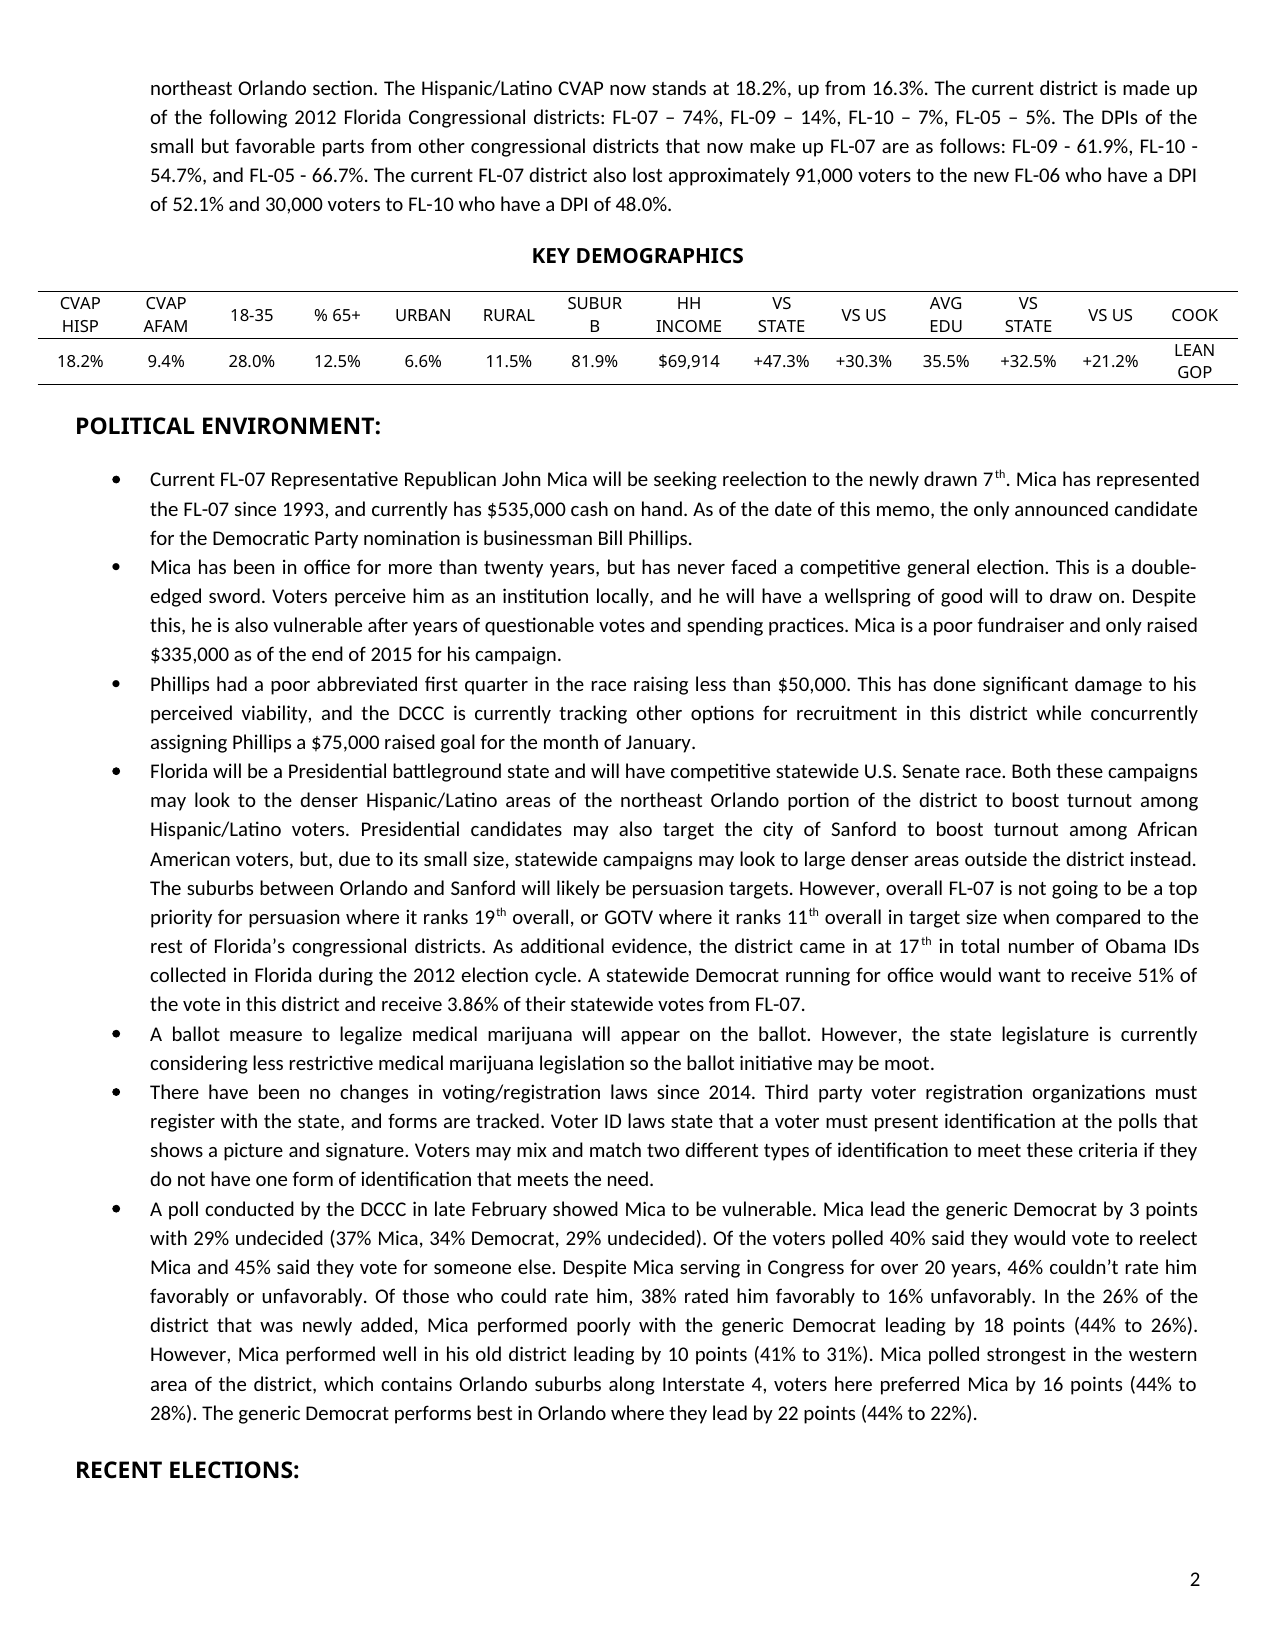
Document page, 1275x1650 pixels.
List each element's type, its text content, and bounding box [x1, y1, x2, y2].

table_header COOK [1152, 292, 1237, 337]
list A poll conducted by the DCCC in late February showed Mica to be vulnerable. Mica lead the generic Democrat by 3 points with 29% undecided (37% Mica, 34% Democrat, 29% undecided). Of the voters polled 40% said they would vote to reelect Mica and 45% said they vote for someone else. Despite Mica serving in Congress for over 20 years, 46% couldn’t rate him favorably or unfavorably. Of those who could rate him, 38% rated him favorably to 16% unfavorably. In the 26% of the district that was newly added, Mica performed poorly with the generic Democrat leading by 18 points (44% to 26%). However, Mica performed well in his old district leading by 10 points (41% to 31%). Mica polled strongest in the western area of the district, which contains Orlando suburbs along Interstate 4, voters here preferred Mica by 16 points (44% to 28%). The generic Democrat performs best in Orlando where they lead by 22 points (44% to 22%). [112, 1196, 1200, 1425]
table_header VS STATE [740, 292, 823, 337]
table_cell 28.0% [209, 339, 294, 384]
list Florida will be a Presidential battleground state and will have competitive statewide U.S. Senate race. Both these campaigns may look to the denser Hispanic/Latino areas of the northeast Orlando portion of the district to boost turnout among Hispanic/Latino voters. Presidential candidates may also target the city of Sanford to boost turnout among African American voters, but, due to its small size, statewide campaigns may look to large denser areas outside the district instead. The suburbs between Orlando and Sanford will likely be persuasion targets. However, overall FL-07 is not going to be a top priority for persuasion where it ranks 19th overall, or GOTV where it ranks 11th overall in target size when compared to the rest of Florida’s congressional districts. As additional evidence, the district came in at 17th in total number of Obama IDs collected in Florida during the 2012 election cycle. A statewide Democrat running for office would want to receive 51% of the vote in this district and receive 3.86% of their statewide votes from FL-07. [112, 758, 1200, 1017]
table_header URBAN [380, 292, 466, 337]
list Current FL-07 Representative Republican John Mica will be seeking reelection to the newly drawn 7th. Mica has represented the FL-07 since 1993, and currently has $535,000 cash on hand. As of the date of this memo, the only announced candidate for the Democratic Party nomination is businessman Bill Phillips. [112, 467, 1200, 550]
table_header CVAP HISP [38, 292, 123, 337]
table_cell 81.9% [552, 339, 637, 384]
table_cell 11.5% [466, 339, 552, 384]
table_header SUBURB [552, 292, 637, 337]
table_header 18-35 [209, 292, 294, 337]
table_cell +47.3% [740, 339, 823, 384]
list A ballot measure to legalize medical marijuana will appear on the ballot. However, the state legislature is currently considering less restrictive medical marijuana legislation so the ballot initiative may be moot. [112, 1021, 1200, 1075]
table_header RURAL [466, 292, 552, 337]
text RECENT ELECTIONS: [75, 1454, 1200, 1485]
table_header VS US [1069, 292, 1152, 337]
table_header CVAP AFAM [123, 292, 209, 337]
table_cell 12.5% [295, 339, 380, 384]
table_cell +21.2% [1069, 339, 1152, 384]
table_header HH INCOME [638, 292, 740, 337]
table_header VS US [823, 292, 905, 337]
table_cell 9.4% [123, 339, 209, 384]
table_header AVG EDU [905, 292, 987, 337]
table_cell 18.2% [38, 339, 123, 384]
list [112, 75, 1200, 217]
table_header VS STATE [987, 292, 1069, 337]
table_cell LEAN GOP [1152, 339, 1237, 384]
table_cell $69,914 [638, 339, 740, 384]
list There have been no changes in voting/registration laws since 2014. Third party voter registration organizations must register with the state, and forms are tracked. Voter ID laws state that a voter must present identification at the polls that shows a picture and signature. Voters may mix and match two different types of identification to meet these criteria if they do not have one form of identification that meets the need. [112, 1079, 1200, 1192]
table_cell +30.3% [823, 339, 905, 384]
list Phillips had a poor abbreviated first quarter in the race raising less than $50,000. This has done significant damage to his perceived viability, and the DCCC is currently tracking other options for recruitment in this district while concurrently assigning Phillips a $75,000 raised goal for the month of January. [112, 671, 1200, 754]
list Mica has been in office for more than twenty years, but has never faced a competitive general election. This is a double-edged sword. Voters perceive him as an institution locally, and he will have a wellspring of good will to draw on. Despite this, he is also vulnerable after years of questionable votes and spending practices. Mica is a poor fundraiser and only raised $335,000 as of the end of 2015 for his campaign. [112, 554, 1200, 667]
text POLITICAL ENVIRONMENT: [75, 410, 1200, 441]
table_cell 35.5% [905, 339, 987, 384]
table_cell +32.5% [987, 339, 1069, 384]
table_cell 6.6% [380, 339, 466, 384]
text KEY DEMOGRAPHICS [75, 242, 1200, 270]
table_header % 65+ [295, 292, 380, 337]
